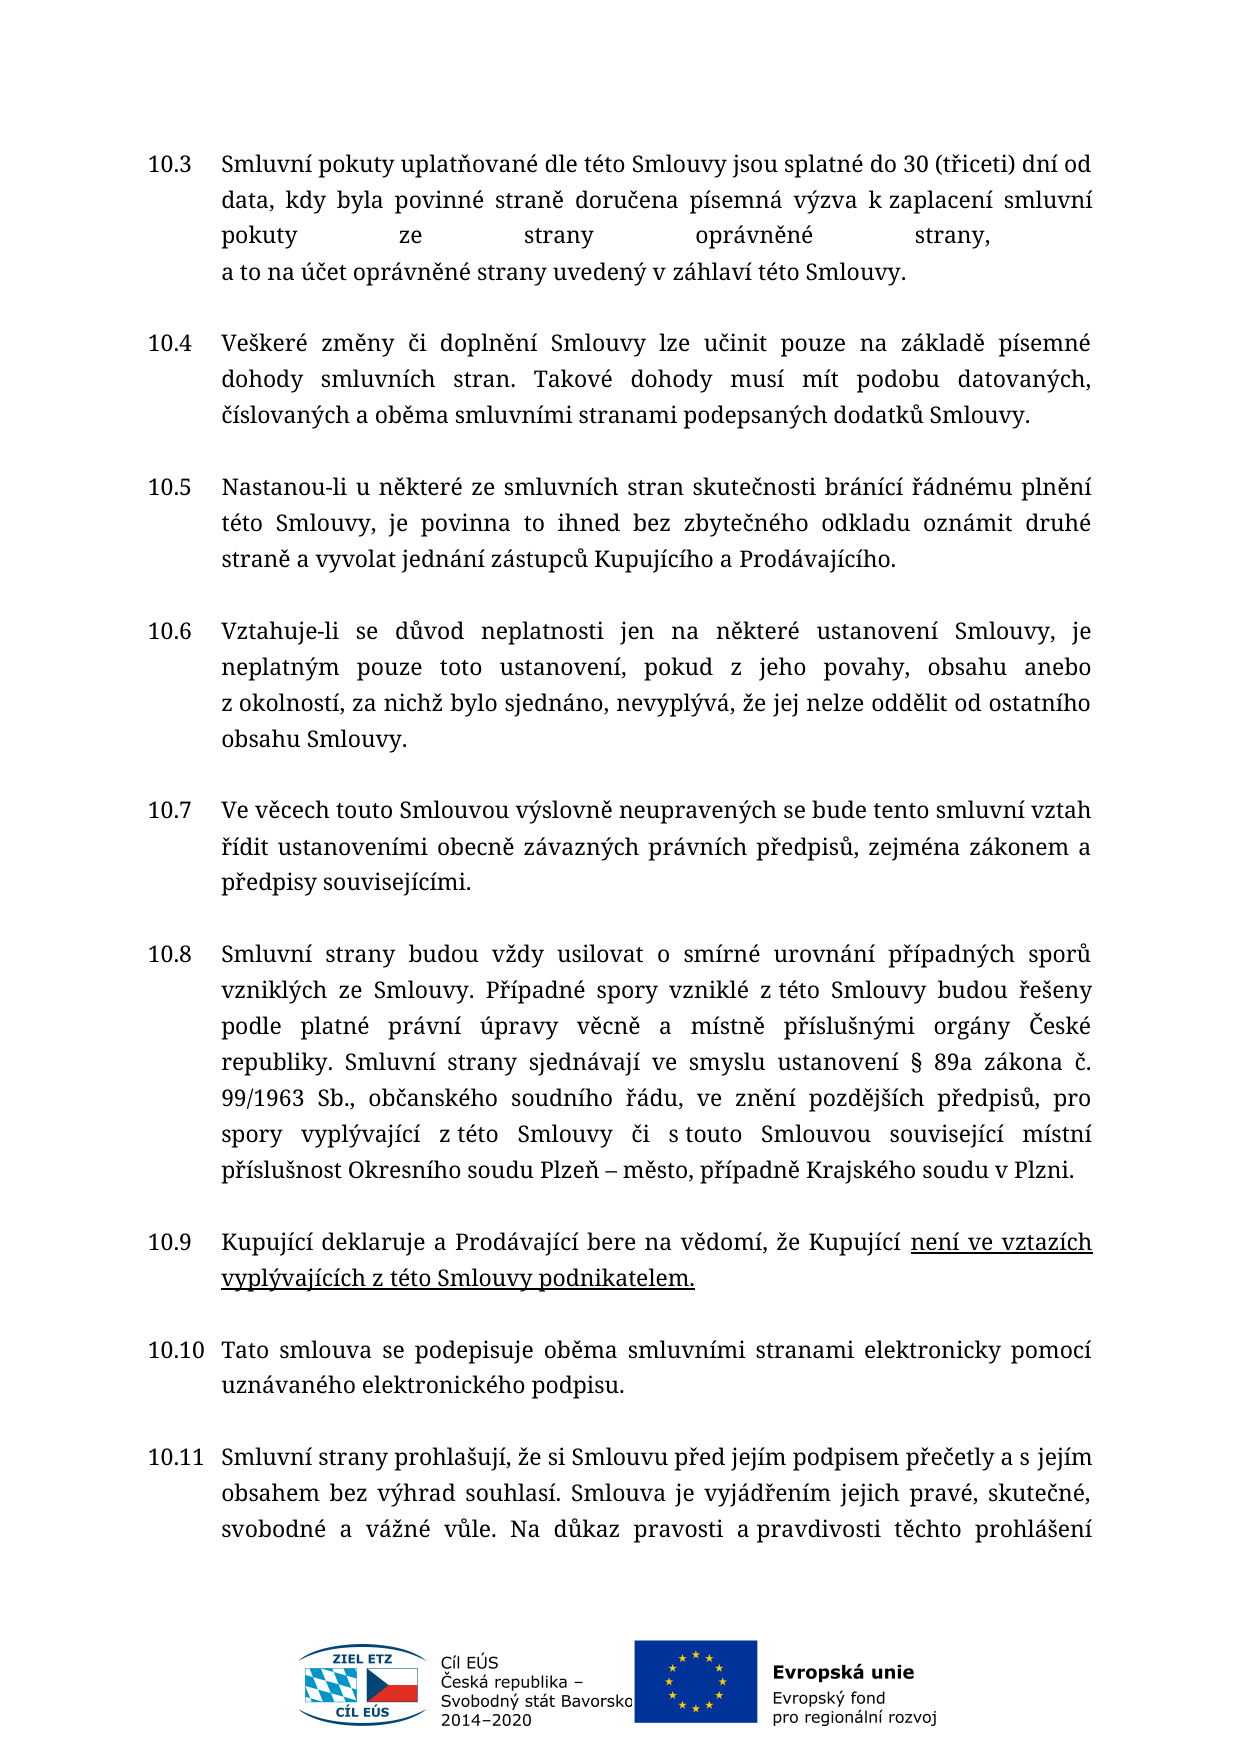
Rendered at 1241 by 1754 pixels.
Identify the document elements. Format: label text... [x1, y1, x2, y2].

picture [298, 1638, 942, 1726]
text 10.3 Smluvní pokuty uplatňované dle této Smlouvy jsou splatné do 30 (třiceti) dní od data, kdy byla povinné straně doručena písemná výzva k zaplacení smluvní pokuty ze strany oprávněné strany, a to na účet oprávněné strany uvedený v záhlaví této Smlouvy. [148, 148, 1093, 287]
text 10.8 Smluvní strany budou vždy usilovat o smírné urovnání případných sporů vzniklých ze Smlouvy. Případné spory vzniklé z této Smlouvy budou řešeny podle platné právní úpravy věcně a místně příslušnými orgány České republiky. Smluvní strany sjednávají ve smyslu ustanovení § 89a zákona č. 99/1963 Sb., občanského soudního řádu, ve znění pozdějších předpisů, pro spory vyplývající z této Smlouvy či s touto Smlouvou související místní příslušnost Okresního soudu Plzeň – město, případně Krajského soudu v Plzni. [148, 938, 1093, 1185]
text 10.10 Tato smlouva se podepisuje oběma smluvními stranami elektronicky pomocí uznávaného elektronického podpisu. [148, 1333, 1093, 1401]
text 10.4 Veškeré změny či doplnění Smlouvy lze učinit pouze na základě písemné dohody smluvních stran. Takové dohody musí mít podobu datovaných, číslovaných a oběma smluvními stranami podepsaných dodatků Smlouvy. [148, 327, 1093, 430]
text 10.7 Ve věcech touto Smlouvou výslovně neupravených se bude tento smluvní vztah řídit ustanoveními obecně závazných právních předpisů, zejména zákonem a předpisy souvisejícími. [148, 794, 1093, 898]
text 10.9 Kupující deklaruje a Prodávající bere na vědomí, že Kupující není ve vztazích vyplývajících z této Smlouvy podnikatelem. [148, 1226, 1093, 1293]
text 10.5 Nastanou-li u některé ze smluvních stran skutečnosti bránící řádnému plnění této Smlouvy, je povinna to ihned bez zbytečného odkladu oznámit druhé straně a vyvolat jednání zástupců Kupujícího a Prodávajícího. [148, 471, 1093, 574]
text 10.6 Vztahuje-li se důvod neplatnosti jen na některé ustanovení Smlouvy, je neplatným pouze toto ustanovení, pokud z jeho povahy, obsahu anebo z okolností, za nichž bylo sjednáno, nevyplývá, že jej nelze oddělit od ostatního obsahu Smlouvy. [148, 615, 1093, 754]
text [148, 1441, 1093, 1544]
